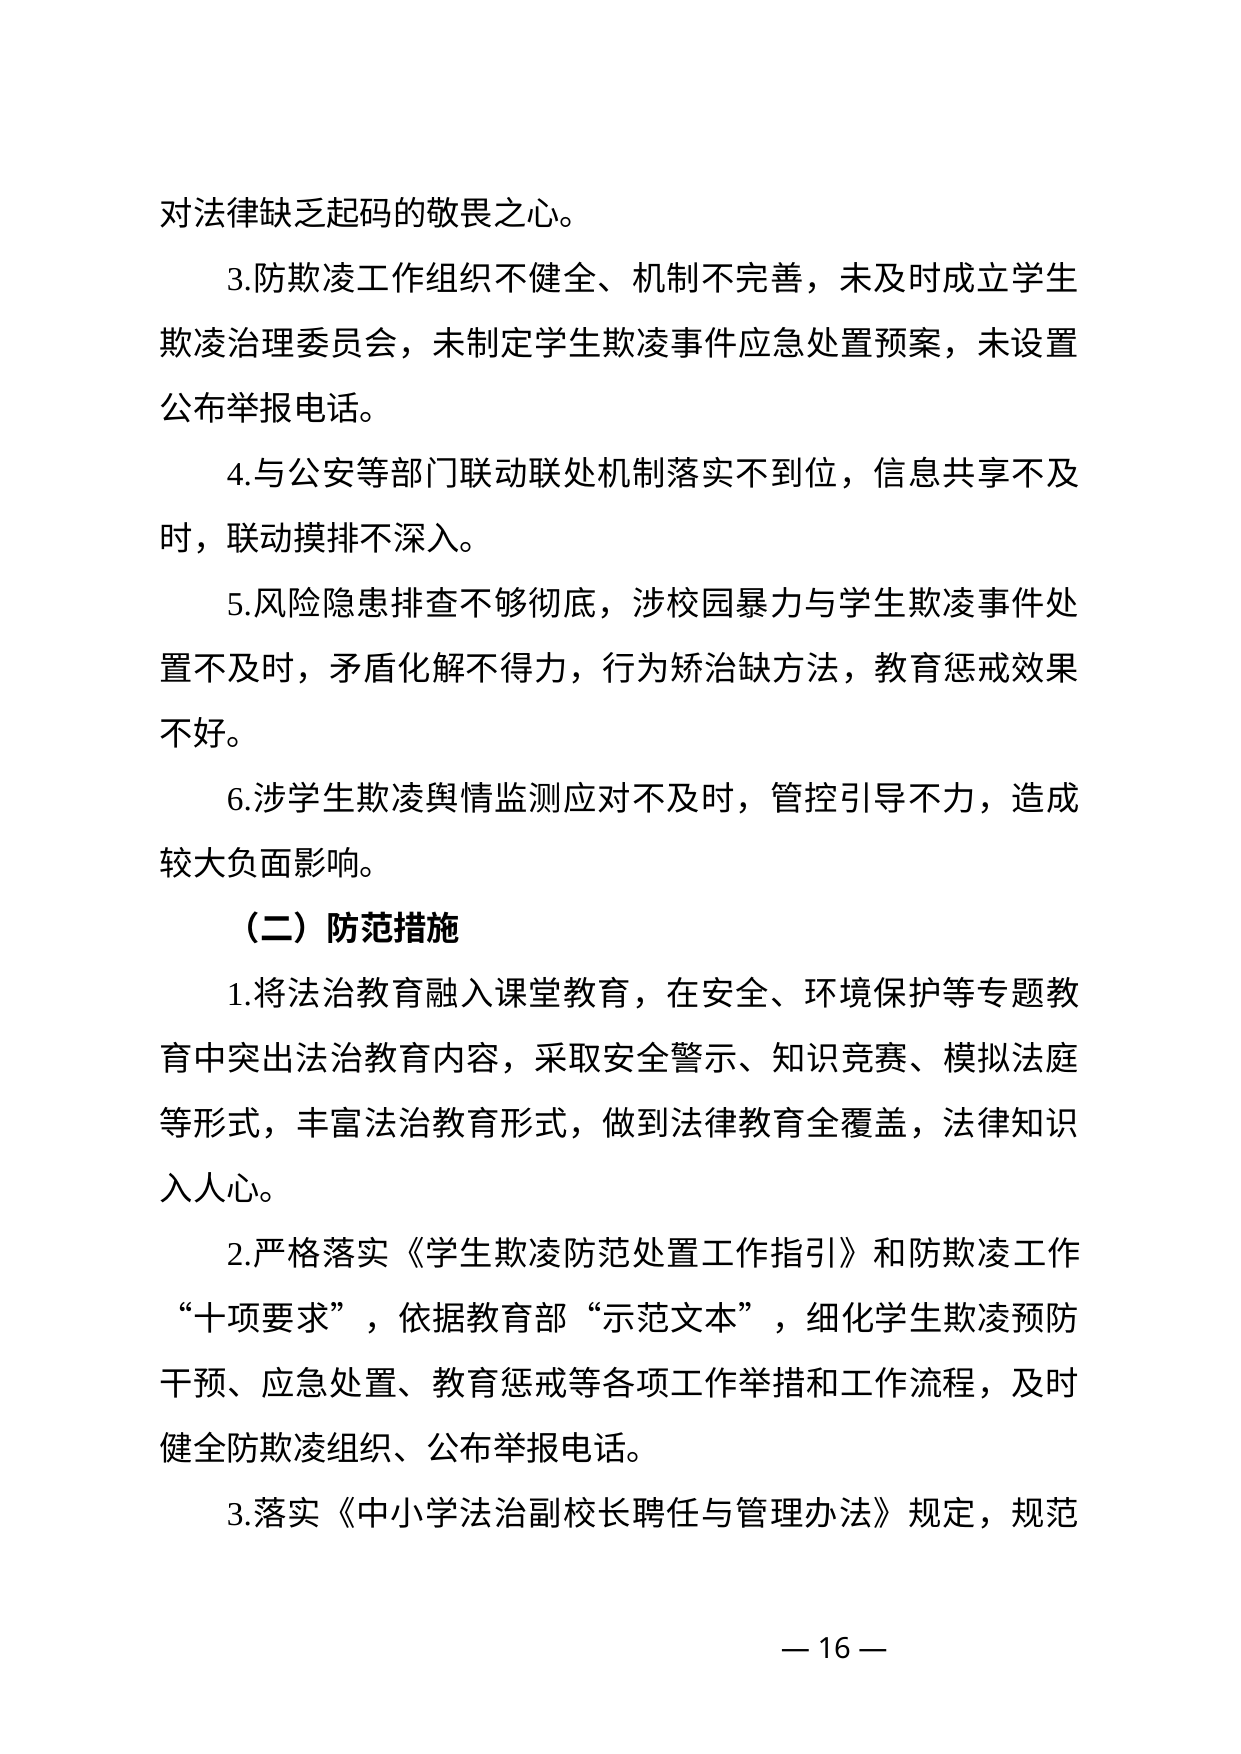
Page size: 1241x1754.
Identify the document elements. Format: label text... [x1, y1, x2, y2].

text 5.风险隐患排查不够彻底，涉校园暴力与学生欺凌事件处置不及时，矛盾化解不得力，行为矫治缺方法，教育惩戒效果不好。 [159, 568, 1081, 763]
text （二）防范措施 [159, 893, 1081, 958]
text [159, 1478, 1081, 1543]
text 3.防欺凌工作组织不健全、机制不完善，未及时成立学生欺凌治理委员会，未制定学生欺凌事件应急处置预案，未设置公布举报电话。 [159, 243, 1081, 438]
text 4.与公安等部门联动联处机制落实不到位，信息共享不及时，联动摸排不深入。 [159, 438, 1081, 568]
text 2.严格落实《学生欺凌防范处置工作指引》和防欺凌工作“十项要求”，依据教育部“示范文本”，细化学生欺凌预防干预、应急处置、教育惩戒等各项工作举措和工作流程，及时健全防欺凌组织、公布举报电话。 [159, 1218, 1081, 1478]
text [159, 178, 1081, 243]
text 1.将法治教育融入课堂教育，在安全、环境保护等专题教育中突出法治教育内容，采取安全警示、知识竞赛、模拟法庭等形式，丰富法治教育形式，做到法律教育全覆盖，法律知识入人心。 [159, 958, 1081, 1218]
text 6.涉学生欺凌舆情监测应对不及时，管控引导不力，造成较大负面影响。 [159, 763, 1081, 893]
